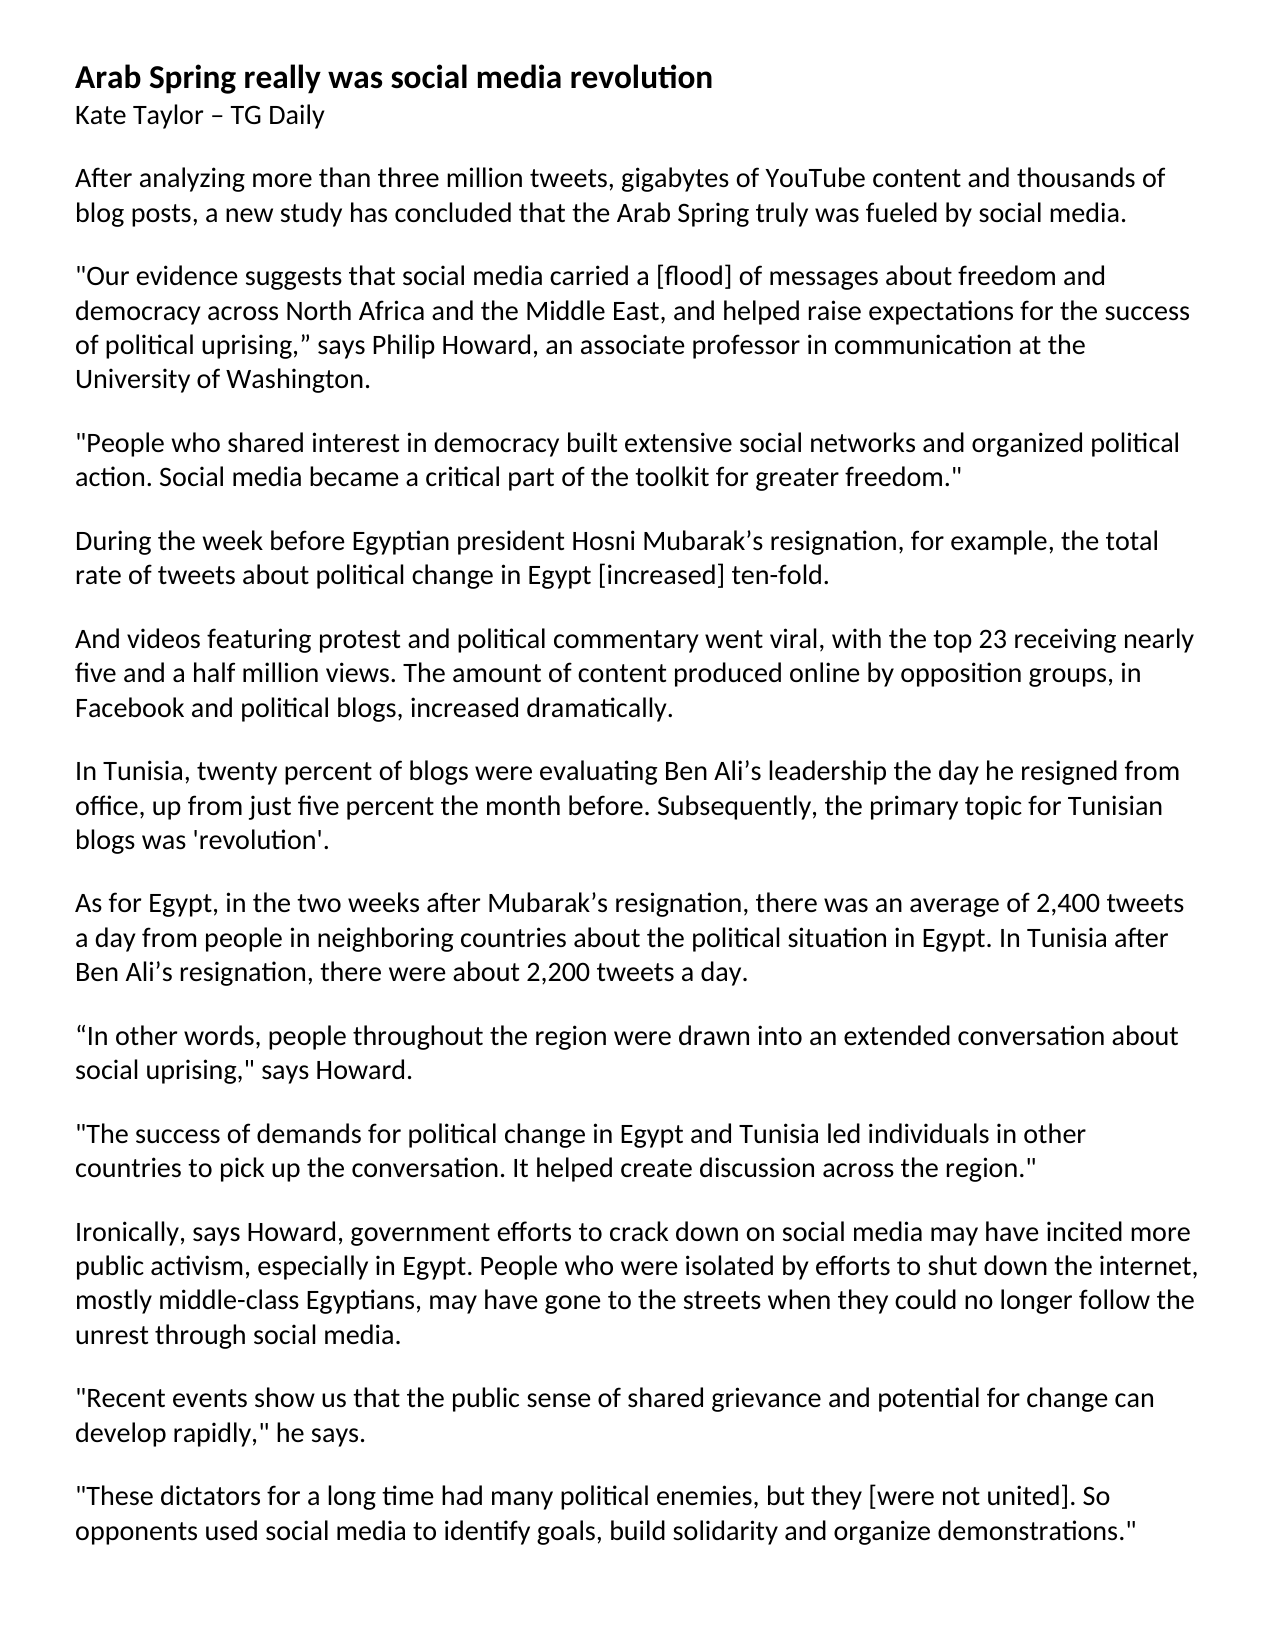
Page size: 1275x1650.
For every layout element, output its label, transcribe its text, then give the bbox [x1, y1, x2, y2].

text In Tunisia, twenty percent of blogs were evaluating Ben Ali’s leadership the day he resigned from office, up from just five percent the month before. Subsequently, the primary topic for Tunisian blogs was 'revolution'. [75, 753, 1200, 856]
text Kate Taylor – TG Daily [75, 97, 1200, 131]
text Arab Spring really was social media revolution [75, 56, 1200, 97]
text After analyzing more than three million tweets, gigabytes of YouTube content and thousands of blog posts, a new study has concluded that the Arab Spring truly was fueled by social media. [75, 161, 1200, 229]
text During the week before Egyptian president Hosni Mubarak’s resignation, for example, the total rate of tweets about political change in Egypt [increased] ten-fold. [75, 523, 1200, 592]
text "These dictators for a long time had many political enemies, but they [were not united]. So opponents used social media to identify goals, build solidarity and organize demonstrations." [75, 1478, 1200, 1547]
text Ironically, says Howard, government efforts to crack down on social media may have incited more public activism, especially in Egypt. People who were isolated by efforts to shut down the internet, mostly middle-class Egyptians, may have gone to the streets when they could no longer follow the unrest through social media. [75, 1214, 1200, 1351]
text “In other words, people throughout the region were drawn into an extended conversation about social uprising," says Howard. [75, 1018, 1200, 1087]
text "Recent events show us that the public sense of shared grievance and potential for change can develop rapidly," he says. [75, 1380, 1200, 1449]
text "The success of demands for political change in Egypt and Tunisia led individuals in other countries to pick up the conversation. It helped create discussion across the region." [75, 1116, 1200, 1184]
text "Our evidence suggests that social media carried a [flood] of messages about freedom and democracy across North Africa and the Middle East, and helped raise expectations for the success of political uprising,” says Philip Howard, an associate professor in communication at the University of Washington. [75, 258, 1200, 396]
text "People who shared interest in democracy built extensive social networks and organized political action. Social media became a critical part of the toolkit for greater freedom." [75, 425, 1200, 494]
text As for Egypt, in the two weeks after Mubarak’s resignation, there was an average of 2,400 tweets a day from people in neighboring countries about the political situation in Egypt. In Tunisia after Ben Ali’s resignation, there were about 2,200 tweets a day. [75, 886, 1200, 989]
text And videos featuring protest and political commentary went viral, with the top 23 receiving nearly five and a half million views. The amount of content produced online by opposition groups, in Facebook and political blogs, increased dramatically. [75, 621, 1200, 724]
